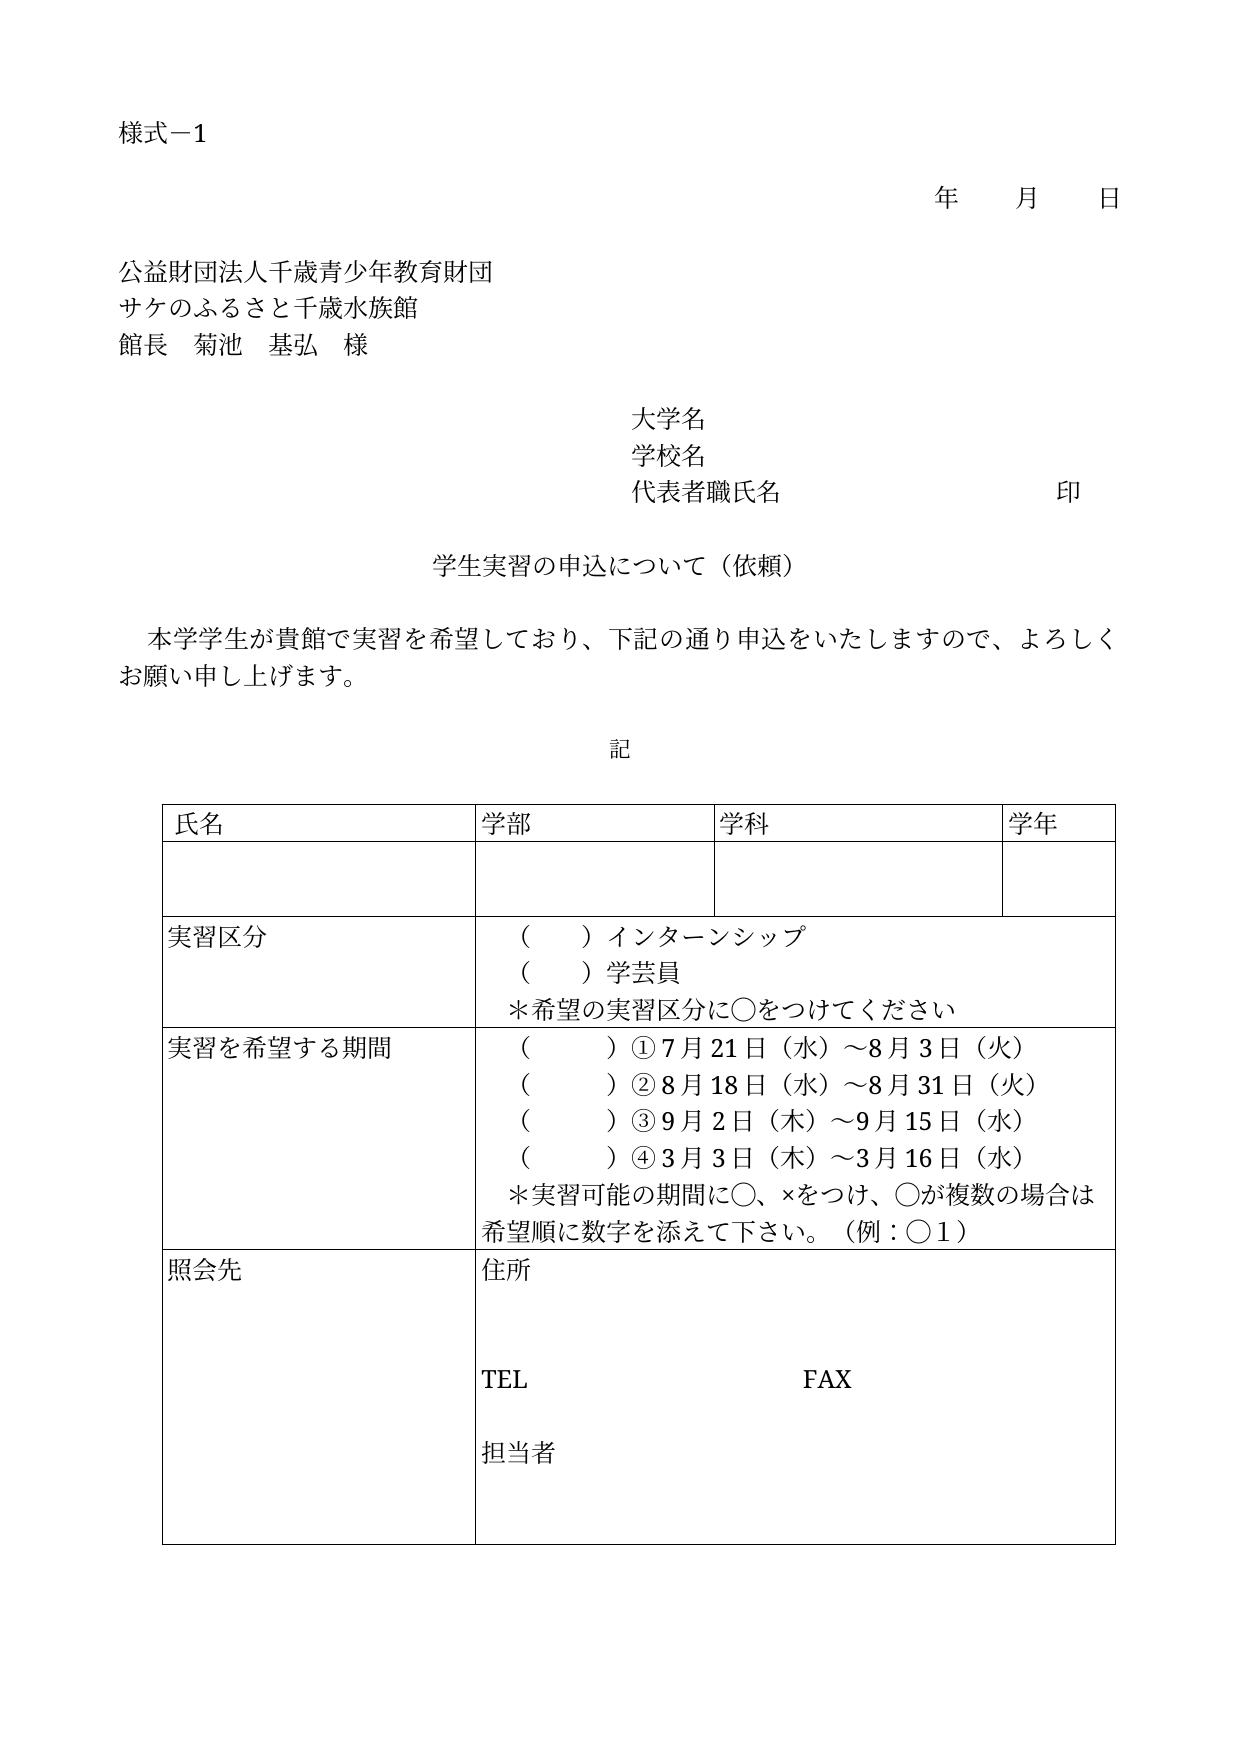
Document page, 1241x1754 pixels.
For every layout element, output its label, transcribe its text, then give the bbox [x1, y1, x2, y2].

table_header 学年 [1003, 805, 1115, 841]
text 公益財団法人千歳青少年教育財団 [118, 252, 1122, 289]
text 年 月 日 [118, 178, 1122, 215]
table_header 氏名 [163, 805, 475, 841]
text 館長 菊池 基弘 様 [118, 325, 1122, 362]
table_cell 住所 TEL FAX 担当者 [476, 1250, 1115, 1544]
table_cell 実習を希望する期間 [163, 1028, 475, 1249]
text 大学名 [631, 399, 1122, 436]
text サケのふるさと千歳水族館 [118, 289, 1122, 325]
table_header 学科 [715, 805, 1002, 841]
text 学校名 [631, 436, 1122, 472]
text 学生実習の申込について（依頼） [118, 546, 1122, 583]
table_cell 照会先 [163, 1250, 475, 1544]
table_cell 実習区分 [163, 917, 475, 1027]
subtitle 記 [118, 730, 1122, 767]
table_cell （ ）①7月21日（水）～8月 3日（火） （ ）②8月18日（水）～8月31日（火） （ ）③9月 2日（木）～9月15日（水） （ ）④3月 3日（木）～3月16日（水） ＊実習可能の期間に◯、×をつけ、◯が複数の場合は 希望順に数字を添えて下さい。（例：◯１） [476, 1028, 1115, 1249]
table_cell [476, 842, 714, 916]
table_cell [1003, 842, 1115, 916]
text 代表者職氏名 印 [631, 472, 1122, 509]
table_cell （ ）インターンシップ （ ）学芸員 ＊希望の実習区分に◯をつけてください [476, 917, 1115, 1027]
table_header 学部 [476, 805, 714, 841]
text 本学学生が貴館で実習を希望しており、下記の通り申込をいたしますので、よろしくお願い申し上げます。 [118, 619, 1122, 693]
table_cell [163, 842, 475, 916]
table_cell [715, 842, 1002, 916]
